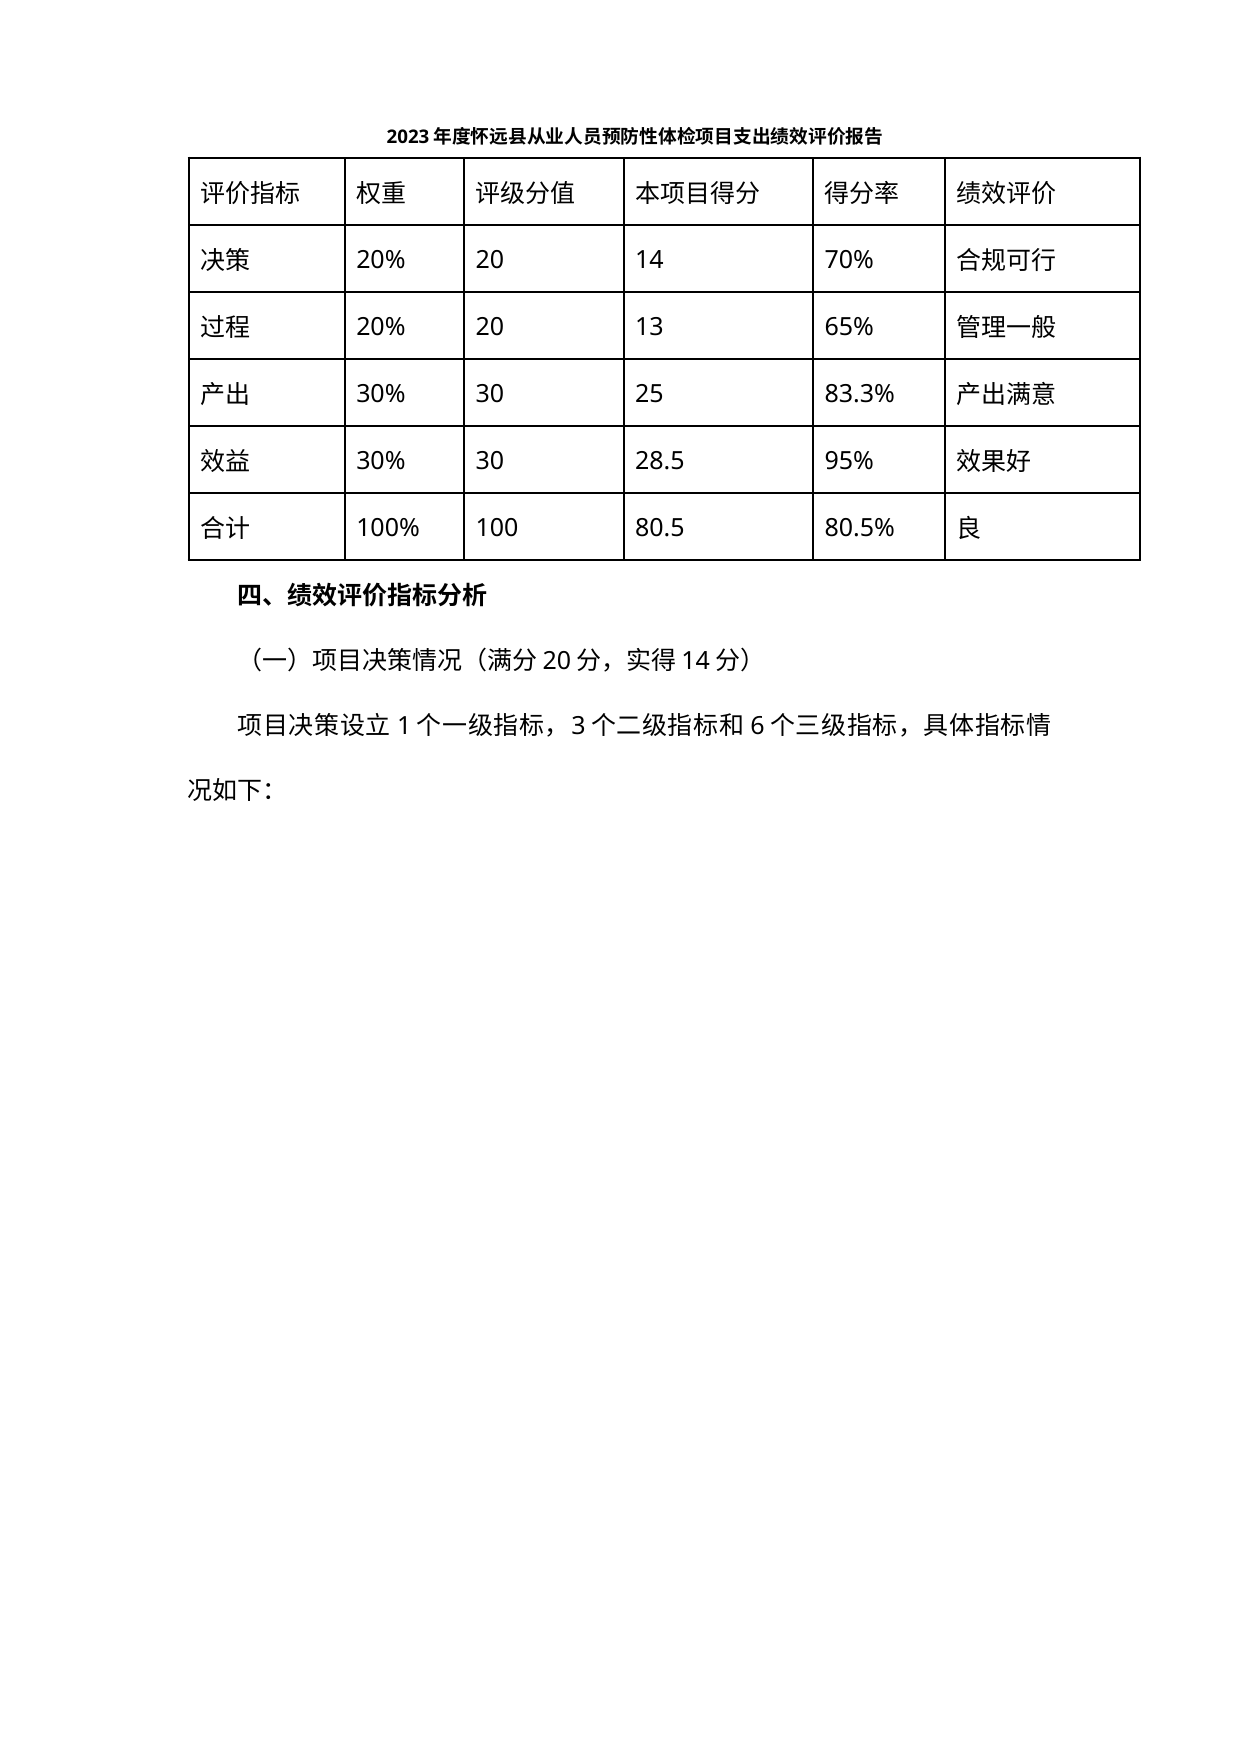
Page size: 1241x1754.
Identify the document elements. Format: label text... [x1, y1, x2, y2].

text 四、绩效评价指标分析 [187, 561, 1053, 626]
text 项目决策设立1个一级指标，3个二级指标和6个三级指标，具体指标情况如下： [187, 691, 1053, 821]
text （一）项目决策情况（满分20分，实得14分） [187, 626, 1053, 691]
